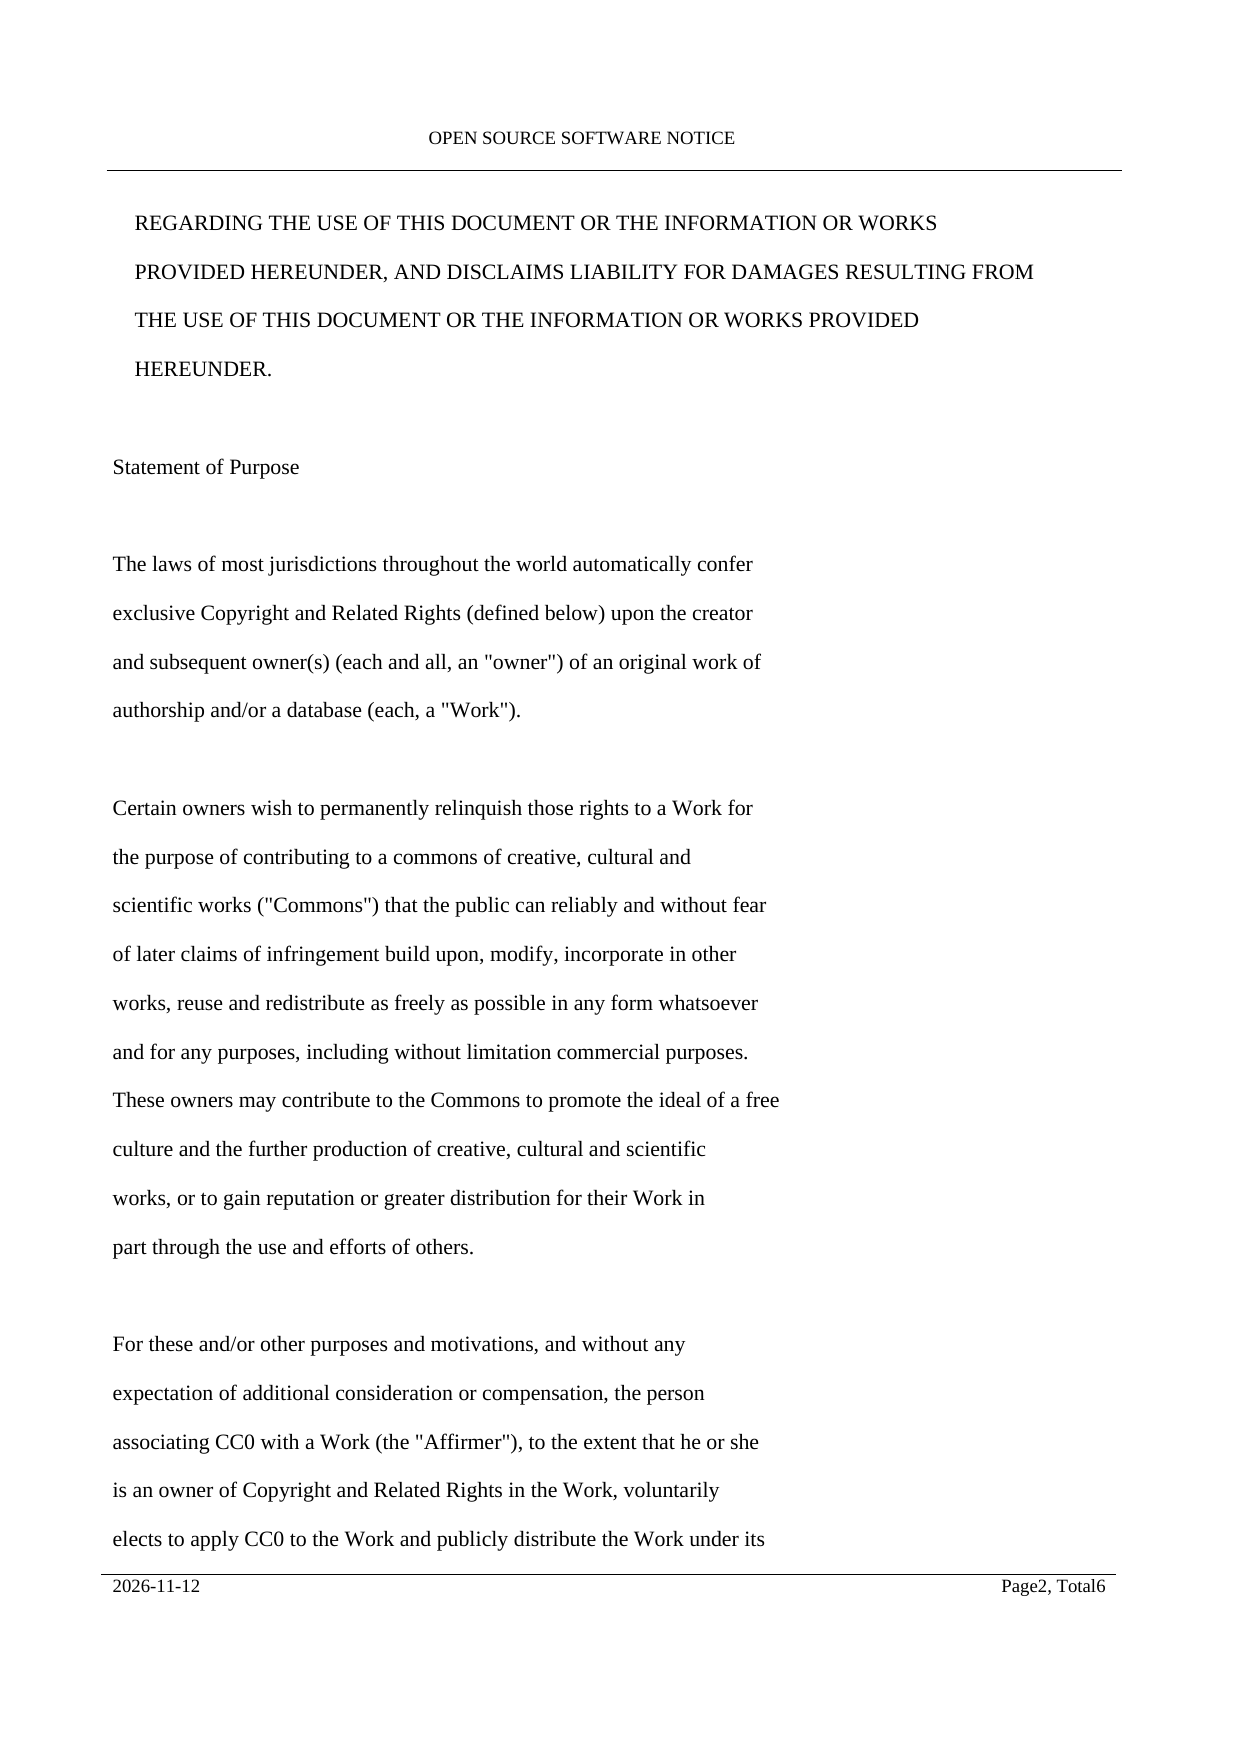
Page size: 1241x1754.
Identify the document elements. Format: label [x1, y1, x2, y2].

text [112, 206, 1128, 1555]
